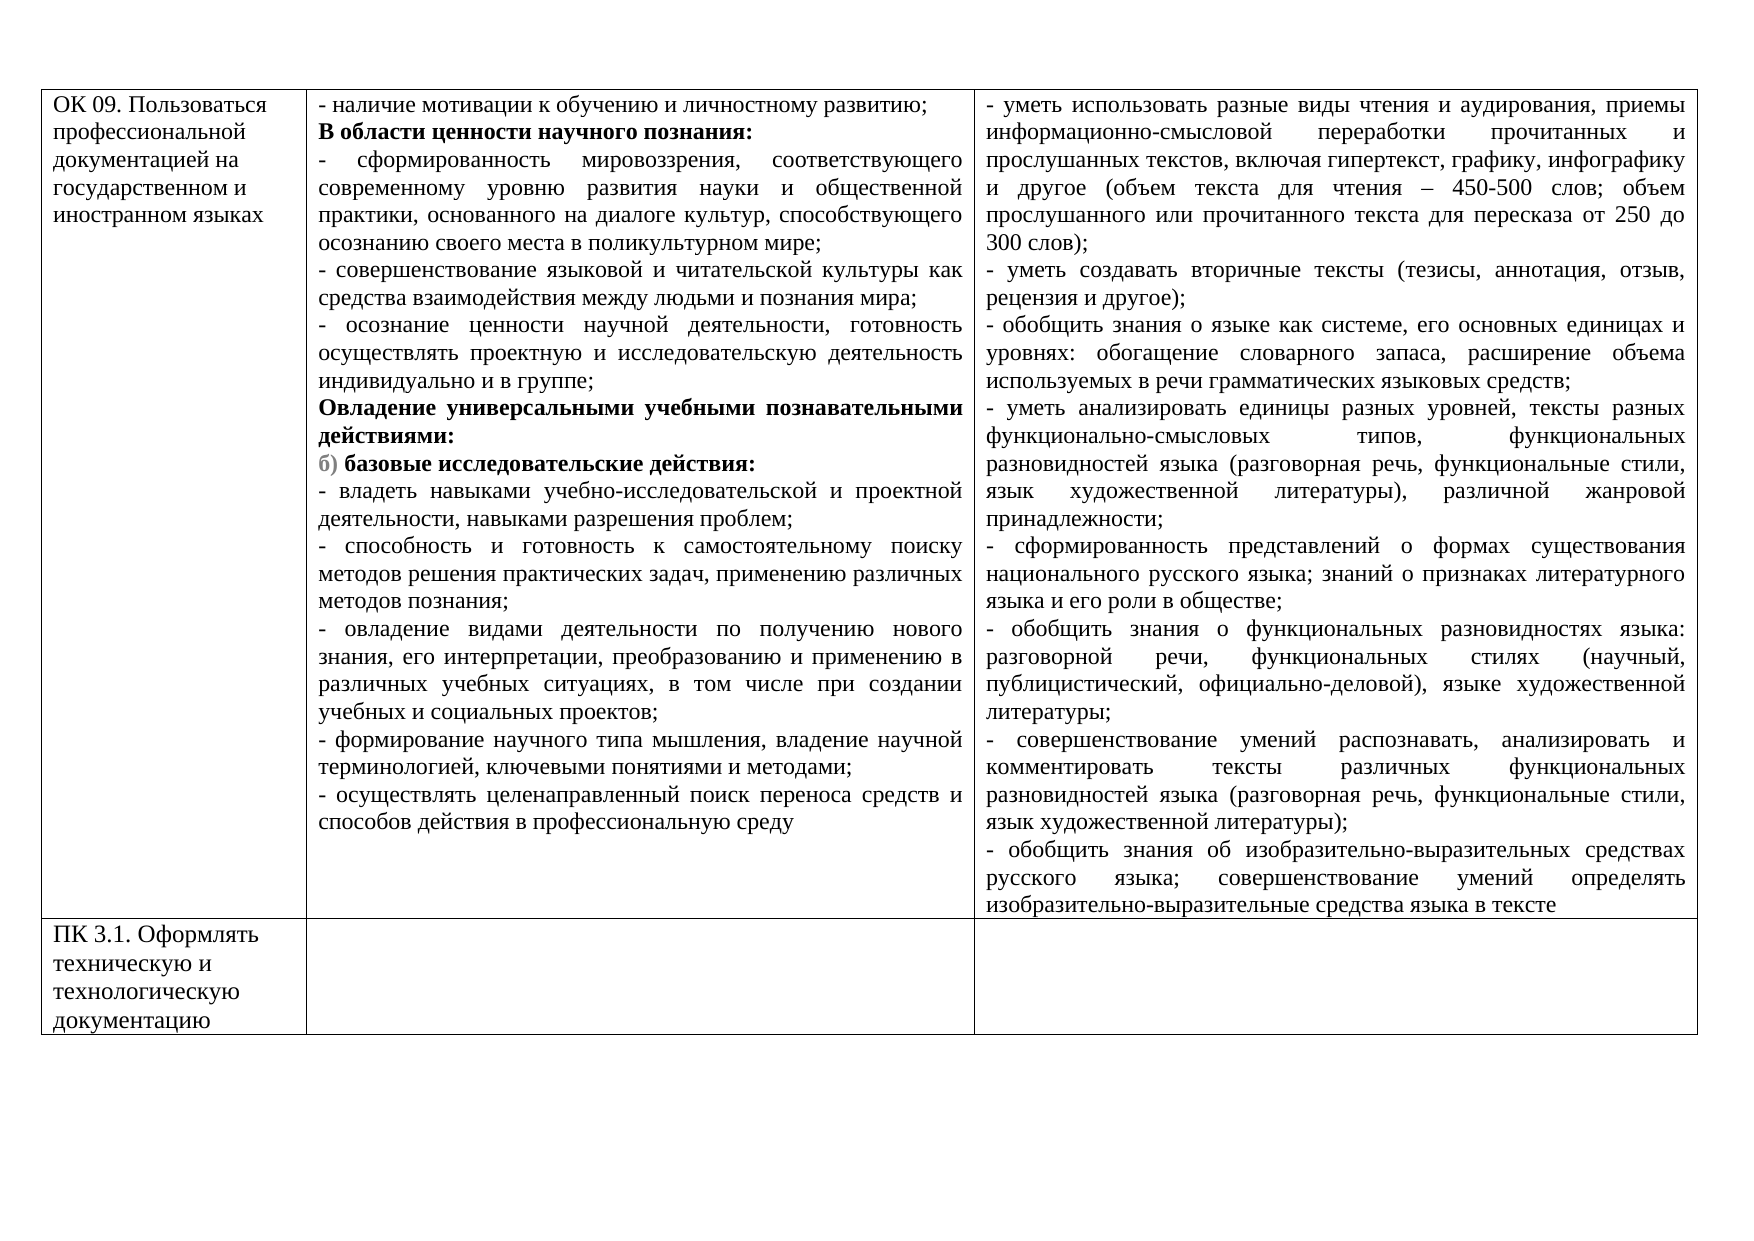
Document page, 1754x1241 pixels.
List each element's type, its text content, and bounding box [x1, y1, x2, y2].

table_cell ПК 3.1. Оформлять техническую и технологическую документацию [42, 919, 306, 1034]
table_cell ОК 09. Пользоваться профессиональной документацией на государственном и иностранном языках [42, 90, 306, 918]
table_cell [975, 919, 1697, 1034]
table_cell [307, 919, 974, 1034]
table_cell - наличие мотивации к обучению и личностному развитию; В области ценности научного познания: - сформированность мировоззрения, соответствующего современному уровню развития науки и общественной практики, основанного на диалоге культур, способствующего осознанию своего места в поликультурном мире; - совершенствование языковой и читательской культуры как средства взаимодействия между людьми и познания мира; - осознание ценности научной деятельности, готовность осуществлять проектную и исследовательскую деятельность индивидуально и в группе; Овладение универсальными учебными познавательными действиями: б) базовые исследовательские действия: - владеть навыками учебно-исследовательской и проектной деятельности, навыками разрешения проблем; - способность и готовность к самостоятельному поиску методов решения практических задач, применению различных методов познания; - овладение видами деятельности по получению нового знания, его интерпретации, преобразованию и применению в различных учебных ситуациях, в том числе при создании учебных и социальных проектов; - формирование научного типа мышления, владение научной терминологией, ключевыми понятиями и методами; - осуществлять целенаправленный поиск переноса средств и способов действия в профессиональную среду [307, 90, 974, 918]
table_cell - уметь использовать разные виды чтения и аудирования, приемы информационно-смысловой переработки прочитанных и прослушанных текстов, включая гипертекст, графику, инфографику и другое (объем текста для чтения – 450-500 слов; объем прослушанного или прочитанного текста для пересказа от 250 до 300 слов); - уметь создавать вторичные тексты (тезисы, аннотация, отзыв, рецензия и другое); - обобщить знания о языке как системе, его основных единицах и уровнях: обогащение словарного запаса, расширение объема используемых в речи грамматических языковых средств; - уметь анализировать единицы разных уровней, тексты разных функционально-смысловых типов, функциональных разновидностей языка (разговорная речь, функциональные стили, язык художественной литературы), различной жанровой принадлежности; - сформированность представлений о формах существования национального русского языка; знаний о признаках литературного языка и его роли в обществе; - обобщить знания о функциональных разновидностях языка: разговорной речи, функциональных стилях (научный, публицистический, официально-деловой), языке художественной литературы; - совершенствование умений распознавать, анализировать и комментировать тексты различных функциональных разновидностей языка (разговорная речь, функциональные стили, язык художественной литературы); - обобщить знания об изобразительно-выразительных средствах русского языка; совершенствование умений определять изобразительно-выразительные средства языка в тексте [975, 90, 1697, 918]
